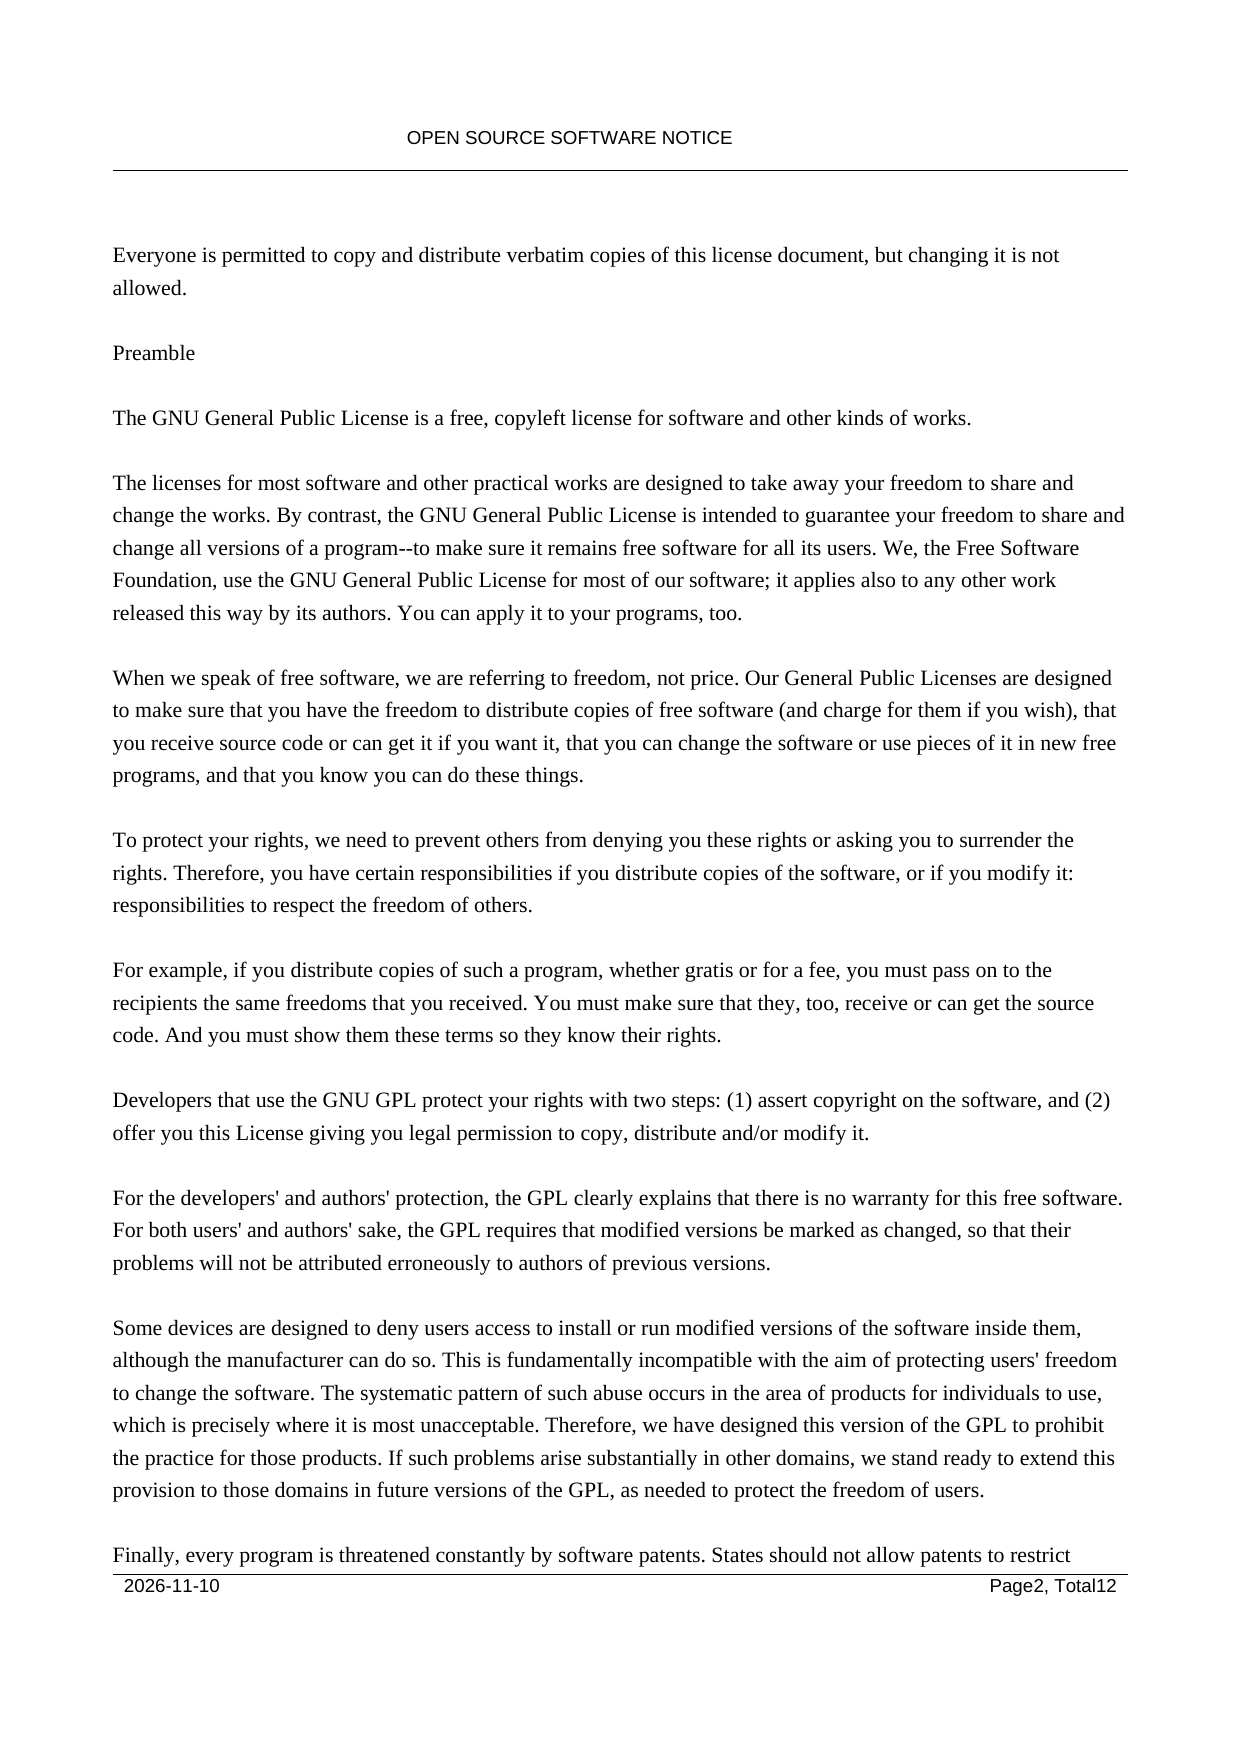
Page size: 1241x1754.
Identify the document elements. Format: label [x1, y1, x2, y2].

text [112, 206, 1128, 1571]
